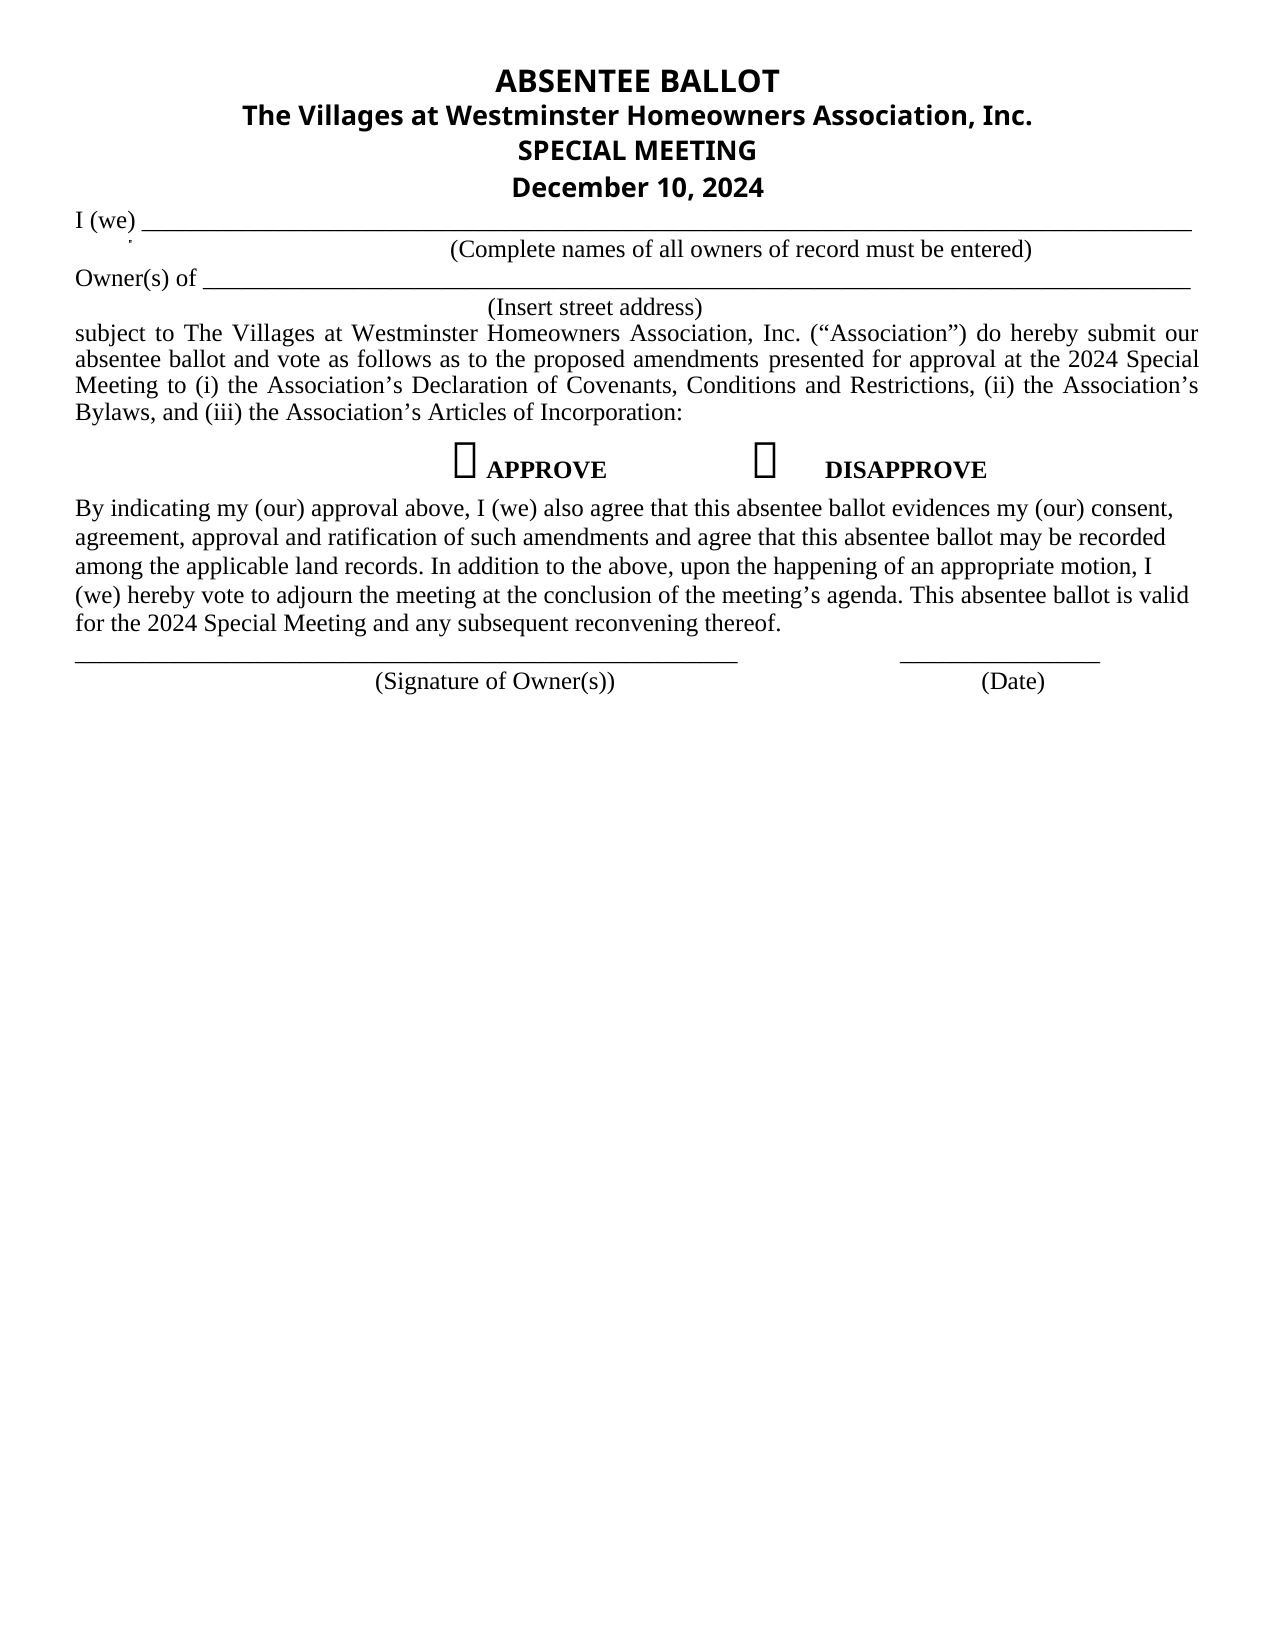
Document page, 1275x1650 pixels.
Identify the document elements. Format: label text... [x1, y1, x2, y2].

text (Insert street address) [75, 292, 1200, 320]
text Owner(s) of _______________________________________________________________________________ [75, 263, 1200, 292]
list  APPROVE  DISAPPROVE [150, 425, 1200, 493]
text SPECIAL MEETING [75, 132, 1200, 168]
text By indicating my (our) approval above, I (we) also agree that this absentee ballot evidences my (our) consent, agreement, approval and ratification of such amendments and agree that this absentee ballot may be recorded among the applicable land records. In addition to the above, upon the happening of an appropriate motion, I (we) hereby vote to adjourn the meeting at the conclusion of the meeting’s agenda. This absentee ballot is valid for the 2024 Special Meeting and any subsequent reconvening thereof. [75, 493, 1200, 637]
subtitle The Villages at Westminster Homeowners Association, Inc. [75, 100, 1200, 132]
text I (we) ____________________________________________________________________________________ [75, 205, 1200, 234]
text December 10, 2024 [75, 168, 1200, 205]
text subject to The Villages at Westminster Homeowners Association, Inc. (“Association”) do hereby submit our absentee ballot and vote as follows as to the proposed amendments presented for approval at the 2024 Special Meeting to (i) the Association’s Declaration of Covenants, Conditions and Restrictions, (ii) the Association’s Bylaws, and (iii) the Association’s Articles of Incorporation: [75, 320, 1200, 425]
text _____________________________________________________ ________________ (Signature of Owner(s)) (Date) [75, 637, 1200, 695]
text (Complete names of all owners of record must be entered) [75, 234, 1200, 263]
subtitle ABSENTEE BALLOT [75, 60, 1200, 100]
